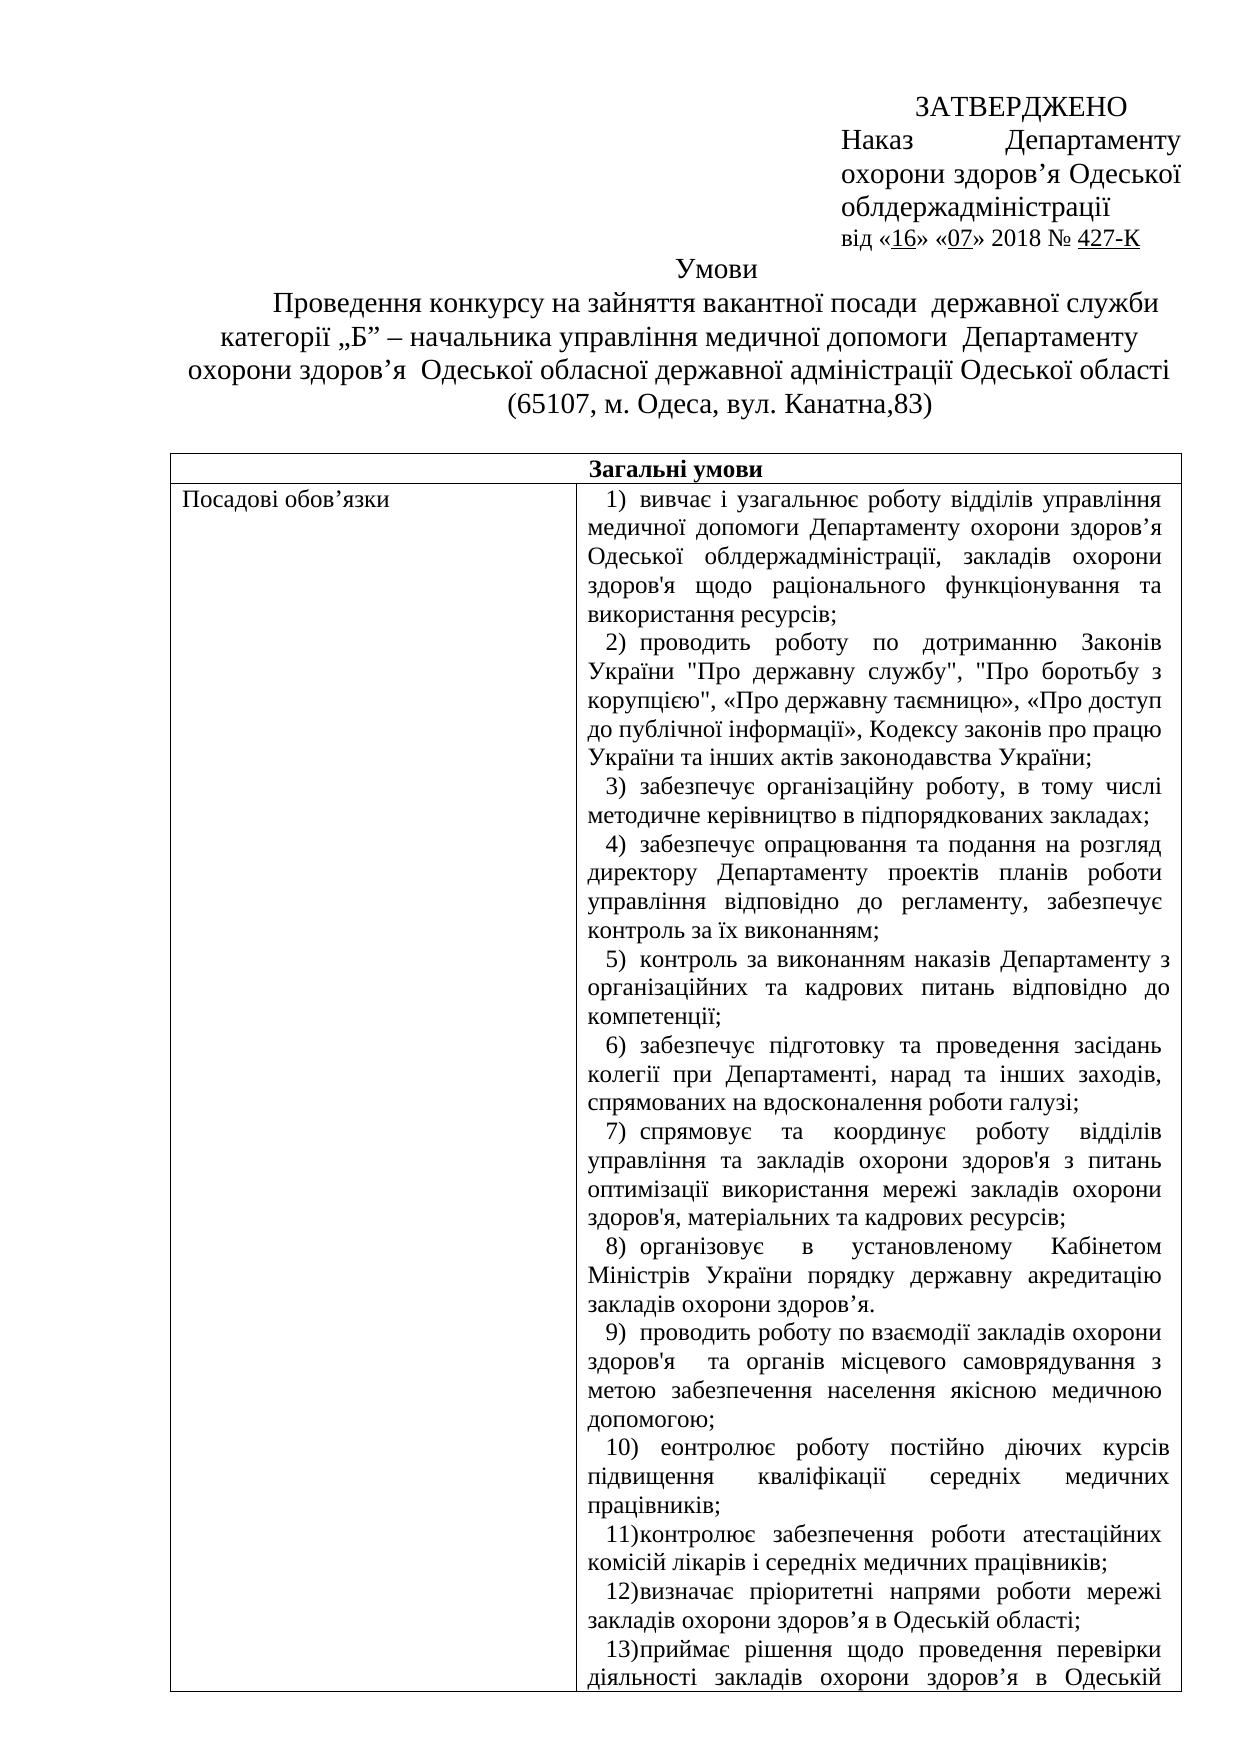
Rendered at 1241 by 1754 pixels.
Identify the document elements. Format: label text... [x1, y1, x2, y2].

text Умови [177, 252, 1181, 285]
text Проведення конкурсу на зайняття вакантної посади державної служби категорії „Б” – начальника управління медичної допомоги Департаменту охорони здоров’я Одеської обласної державної адміністрації Одеської області [177, 285, 1181, 386]
table_cell Посадові обов’язки [171, 484, 576, 1691]
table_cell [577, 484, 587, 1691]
text від «16» «07» 2018 № 427-К [841, 223, 1181, 252]
text (65107, м. Одеса, вул. Канатна,83) [177, 386, 1181, 419]
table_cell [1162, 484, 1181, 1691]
text Наказ Департаменту охорони здоров’я Одеської облдержадміністрації [841, 122, 1181, 223]
table_header Загальні умови [171, 454, 1181, 483]
text ЗАТВЕРДЖЕНО [841, 89, 1181, 122]
